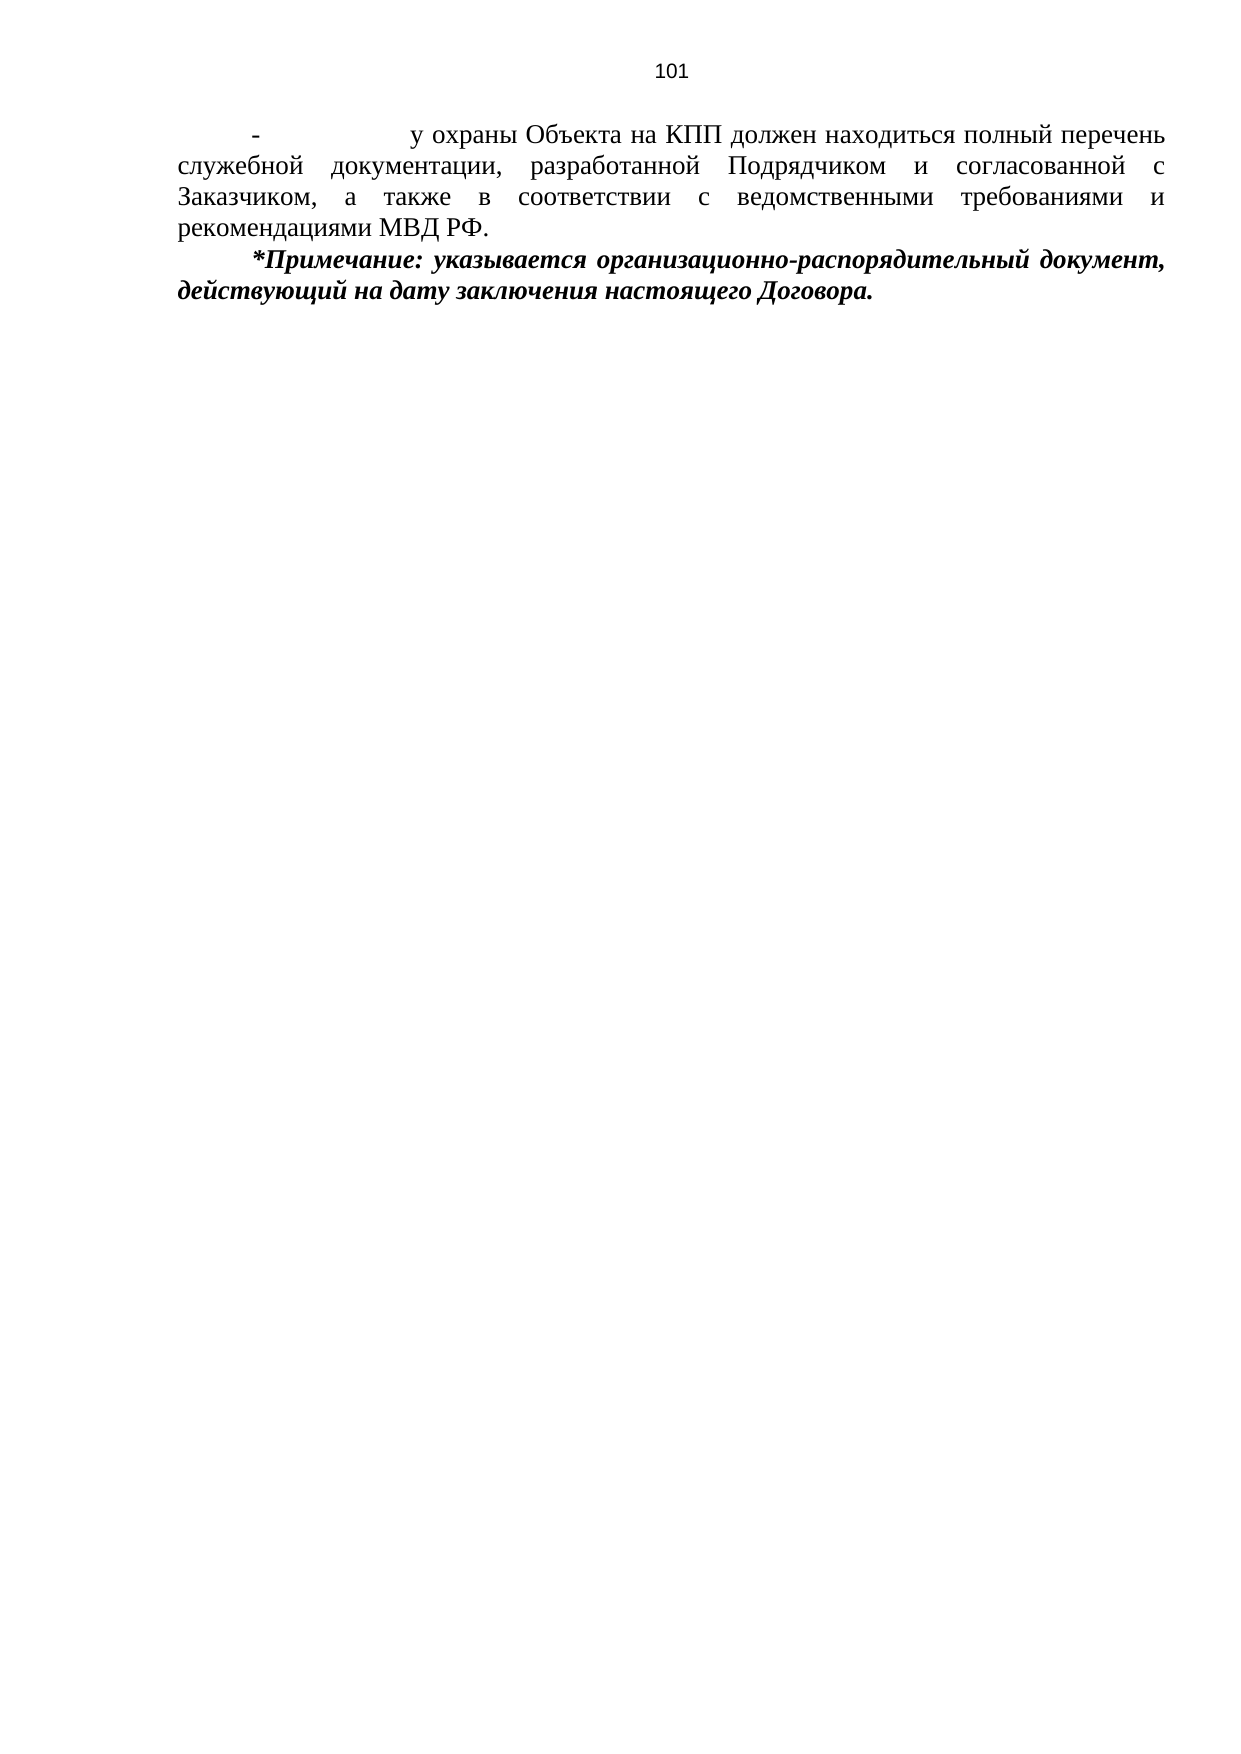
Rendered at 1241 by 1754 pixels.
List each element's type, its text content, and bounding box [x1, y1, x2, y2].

text *Примечание: указывается организационно-распорядительный документ, действующий на дату заключения настоящего Договора. [177, 243, 1166, 305]
list у охраны Объекта на КПП должен находиться полный перечень служебной документации, разработанной Подрядчиком и согласованной с Заказчиком, а также в соответствии с ведомственными требованиями и рекомендациями МВД РФ. [177, 118, 1166, 243]
